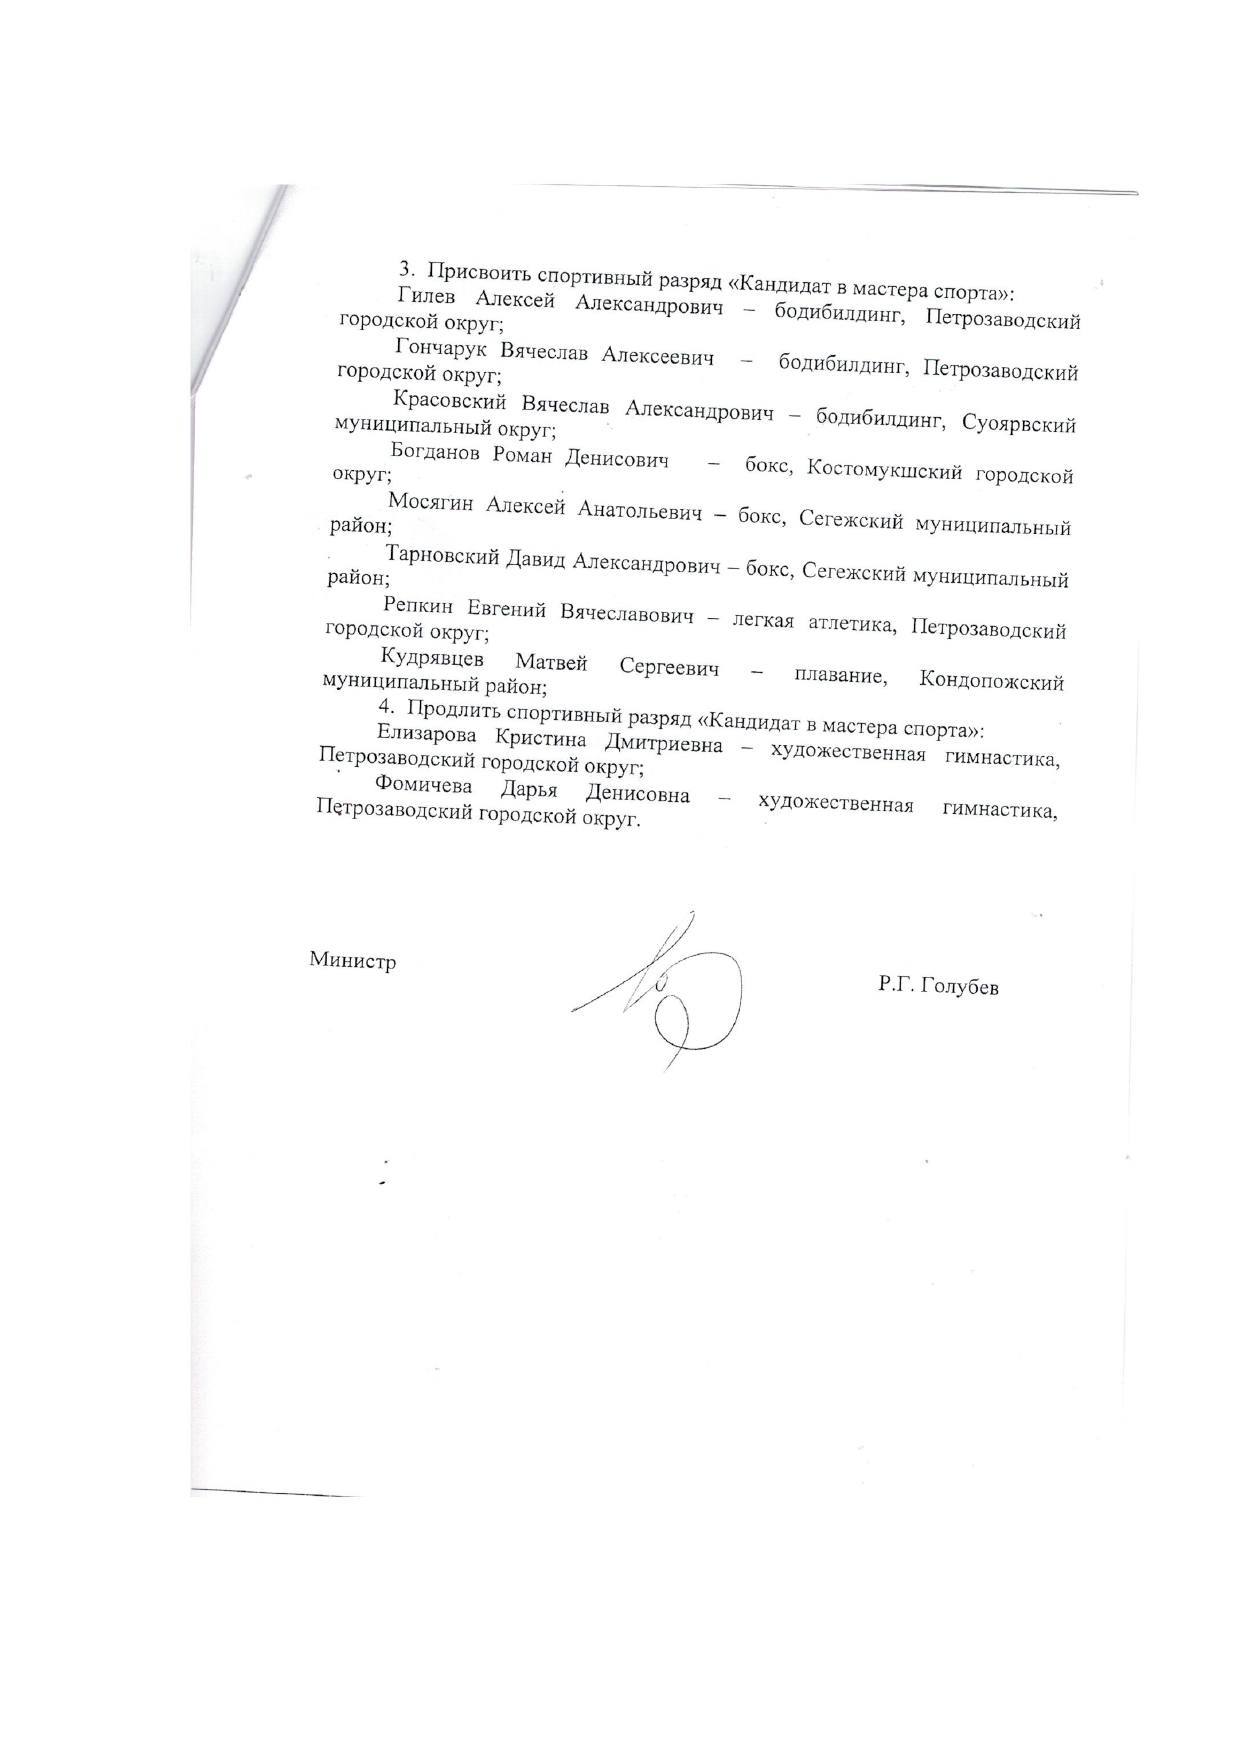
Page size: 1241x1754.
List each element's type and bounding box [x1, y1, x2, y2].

picture [177, 171, 1152, 1511]
